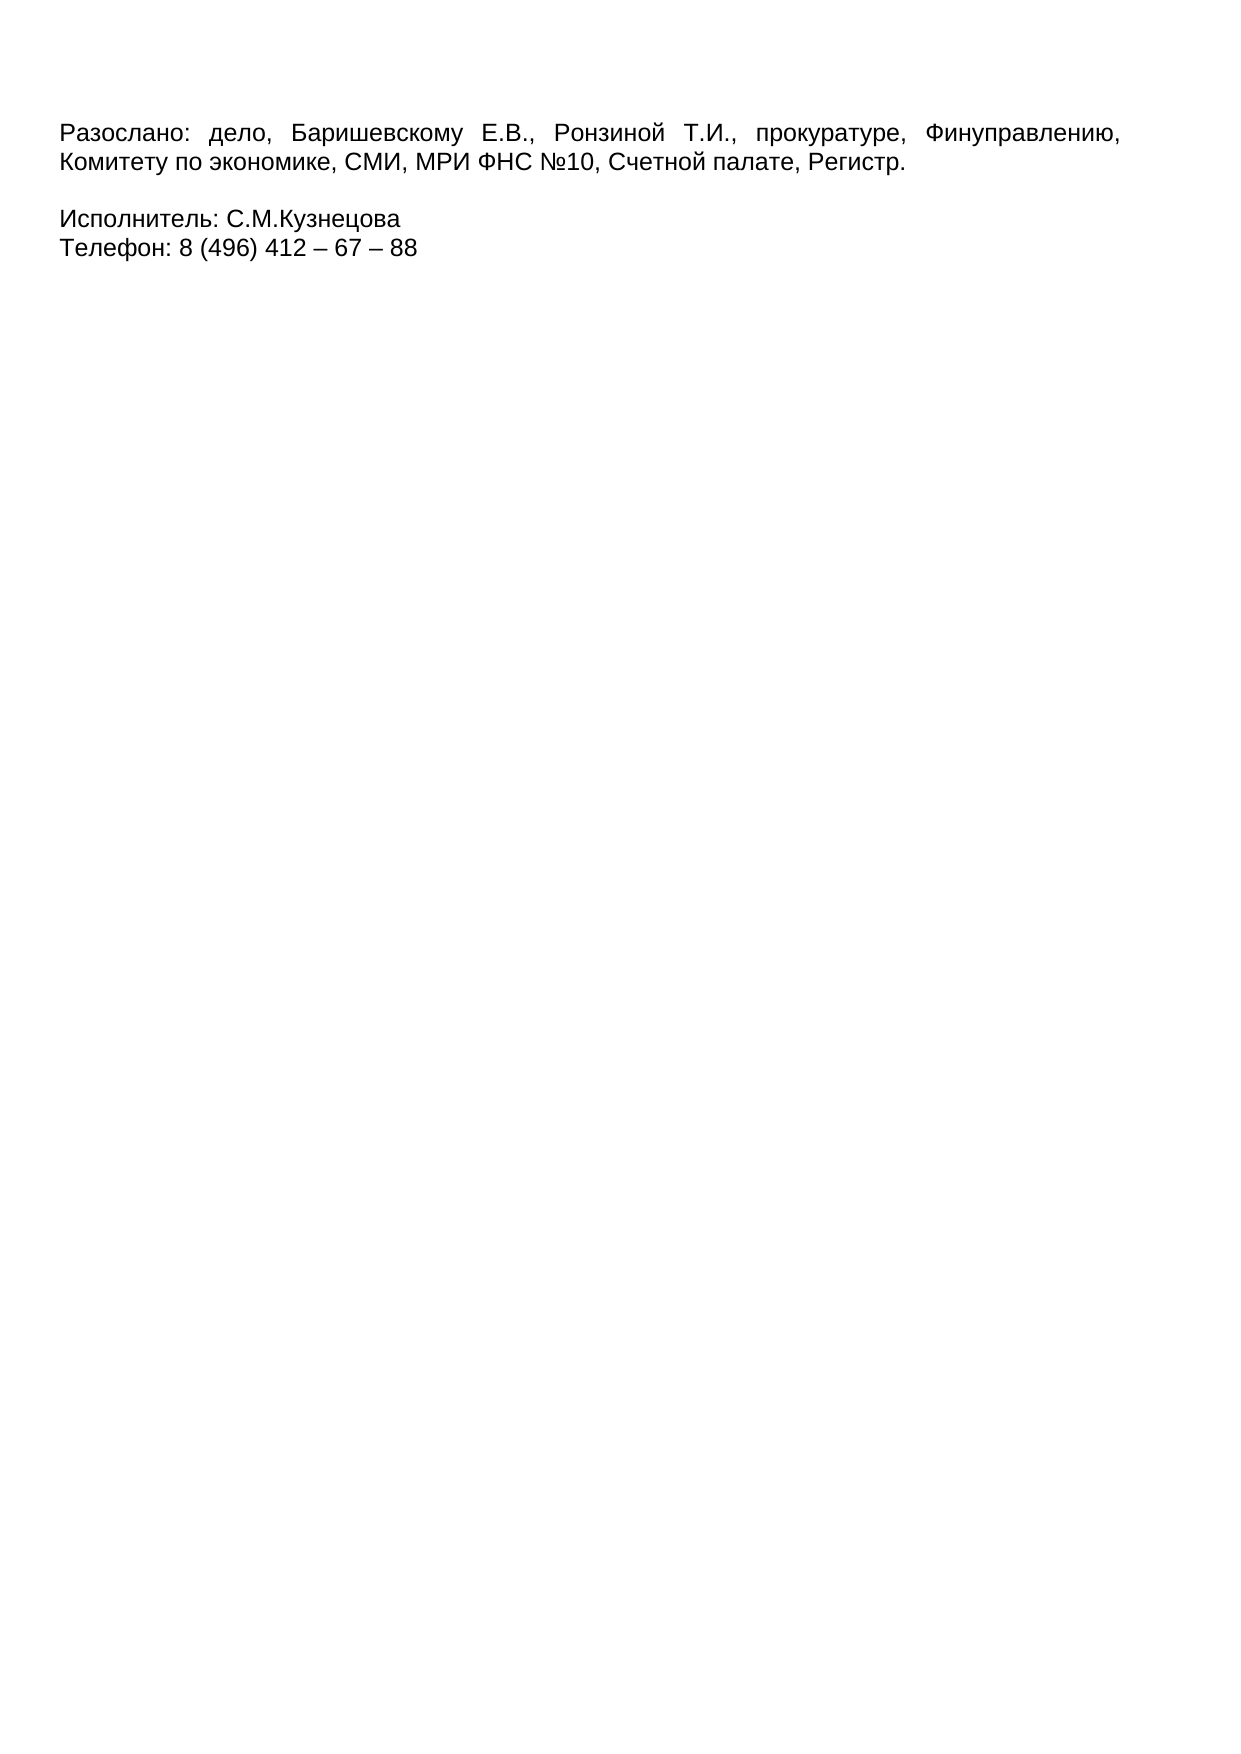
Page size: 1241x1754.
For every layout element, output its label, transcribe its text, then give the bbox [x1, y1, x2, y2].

text Разослано: дело, Баришевскому Е.В., Ронзиной Т.И., прокуратуре, Финуправлению, Комитету по экономике, СМИ, МРИ ФНС №10, Счетной палате, Регистр. [59, 118, 1122, 176]
text Телефон: 8 (496) 412 – 67 – 88 [59, 233, 1122, 262]
text Исполнитель: С.М.Кузнецова [59, 204, 1122, 233]
